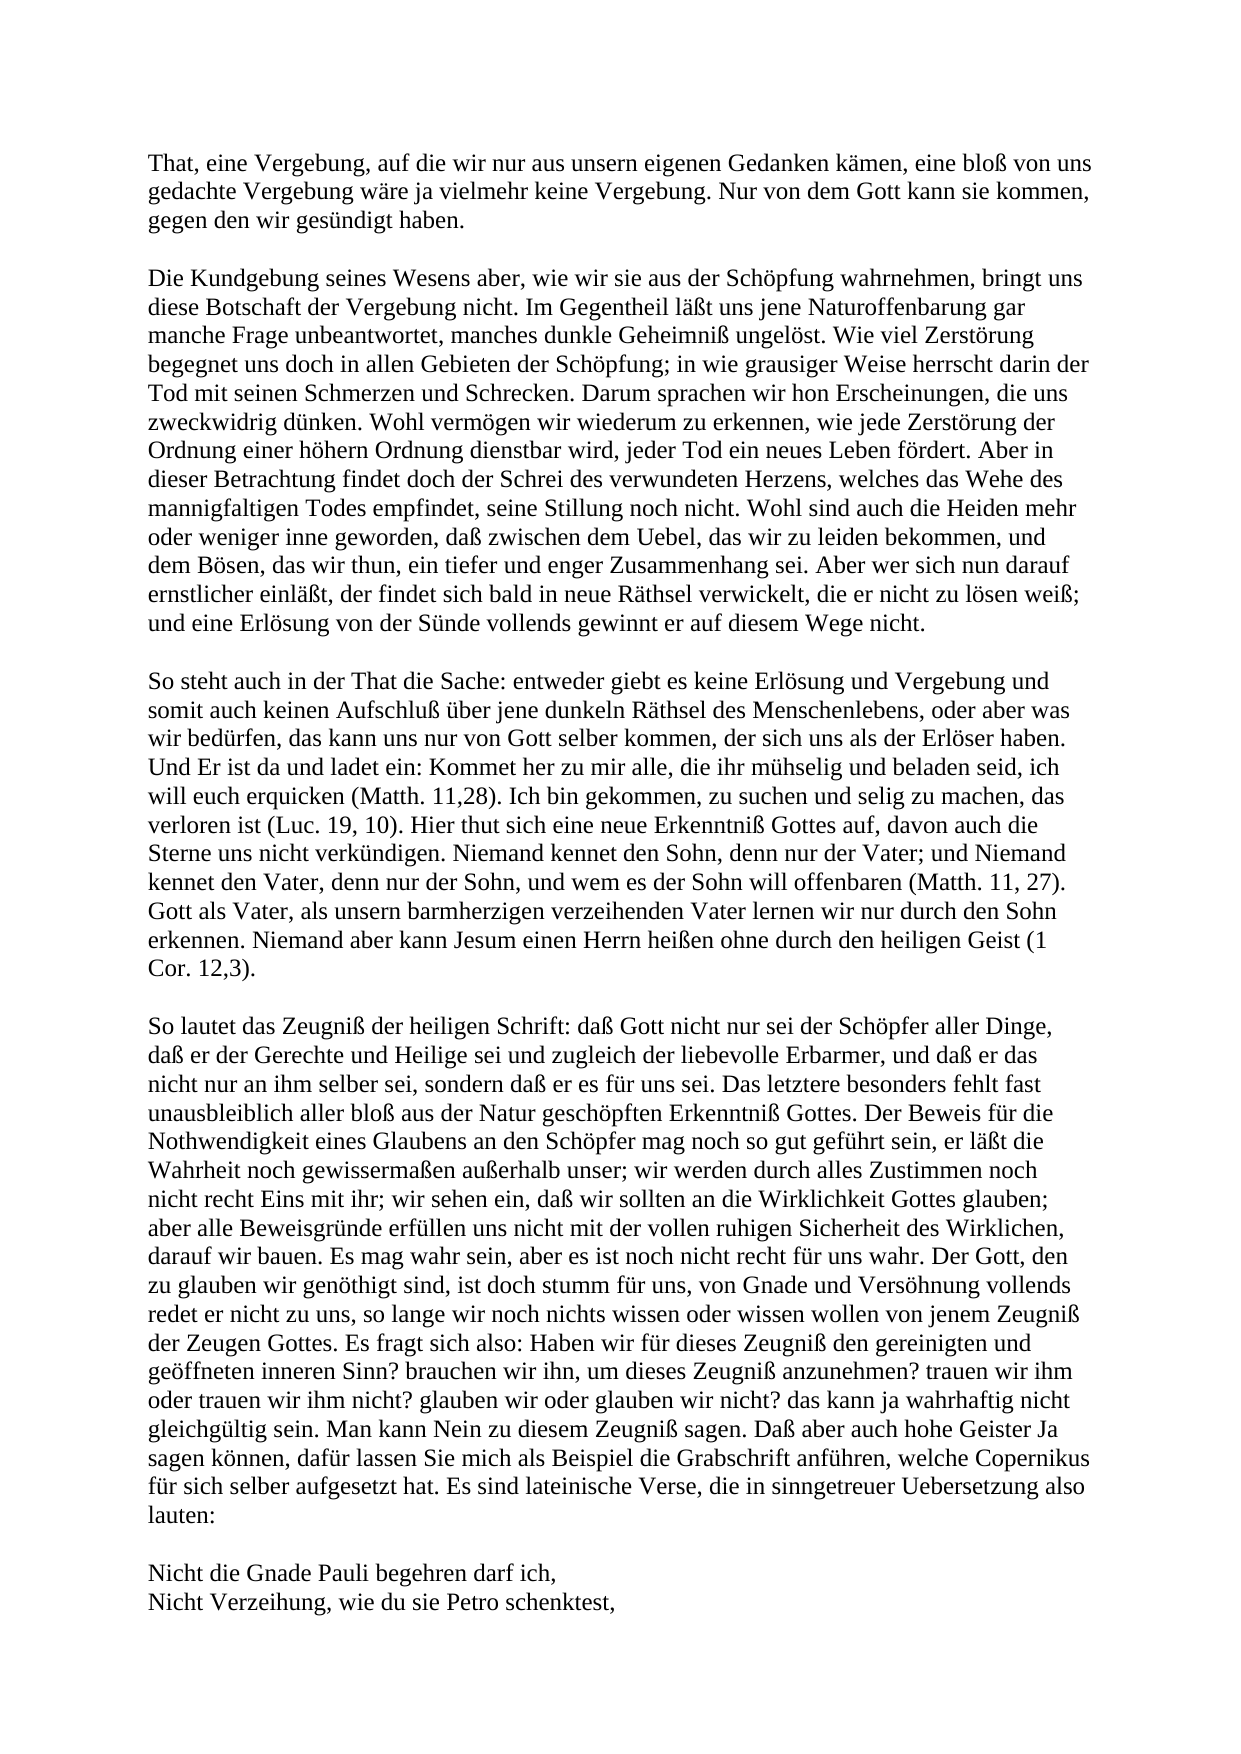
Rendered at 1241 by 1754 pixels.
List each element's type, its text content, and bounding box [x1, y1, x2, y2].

text So lautet das Zeugniß der heiligen Schrift: daß Gott nicht nur sei der Schöpfer aller Dinge, daß er der Gerechte und Heilige sei und zugleich der liebevolle Erbarmer, und daß er das nicht nur an ihm selber sei, sondern daß er es für uns sei. Das letztere besonders fehlt fast unausbleiblich aller bloß aus der Natur geschöpften Erkenntniß Gottes. Der Beweis für die Nothwendigkeit eines Glaubens an den Schöpfer mag noch so gut geführt sein, er läßt die Wahrheit noch gewissermaßen außerhalb unser; wir werden durch alles Zustimmen noch nicht recht Eins mit ihr; wir sehen ein, daß wir sollten an die Wirklichkeit Gottes glauben; aber alle Beweisgründe erfüllen uns nicht mit der vollen ruhigen Sicherheit des Wirklichen, darauf wir bauen. Es mag wahr sein, aber es ist noch nicht recht für uns wahr. Der Gott, den zu glauben wir genöthigt sind, ist doch stumm für uns, von Gnade und Versöhnung vollends redet er nicht zu uns, so lange wir noch nichts wissen oder wissen wollen von jenem Zeugniß der Zeugen Gottes. Es fragt sich also: Haben wir für dieses Zeugniß den gereinigten und geöffneten inneren Sinn? brauchen wir ihn, um dieses Zeugniß anzunehmen? trauen wir ihm oder trauen wir ihm nicht? glauben wir oder glauben wir nicht? das kann ja wahrhaftig nicht gleichgültig sein. Man kann Nein zu diesem Zeugniß sagen. Daß aber auch hohe Geister Ja sagen können, dafür lassen Sie mich als Beispiel die Grabschrift anführen, welche Copernikus für sich selber aufgesetzt hat. Es sind lateinische Verse, die in sinngetreuer Uebersetzung also lauten: [148, 1011, 1093, 1529]
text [148, 1558, 1093, 1616]
text So steht auch in der That die Sache: entweder giebt es keine Erlösung und Vergebung und somit auch keinen Aufschluß über jene dunkeln Räthsel des Menschenlebens, oder aber was wir bedürfen, das kann uns nur von Gott selber kommen, der sich uns als der Erlöser haben. Und Er ist da und ladet ein: Kommet her zu mir alle, die ihr mühselig und beladen seid, ich will euch erquicken (Matth. 11,28). Ich bin gekommen, zu suchen und selig zu machen, das verloren ist (Luc. 19, 10). Hier thut sich eine neue Erkenntniß Gottes auf, davon auch die Sterne uns nicht verkündigen. Niemand kennet den Sohn, denn nur der Vater; und Niemand kennet den Vater, denn nur der Sohn, und wem es der Sohn will offenbaren (Matth. 11, 27). Gott als Vater, als unsern barmherzigen verzeihenden Vater lernen wir nur durch den Sohn erkennen. Niemand aber kann Jesum einen Herrn heißen ohne durch den heiligen Geist (1 Cor. 12,3). [148, 666, 1093, 982]
text Die Kundgebung seines Wesens aber, wie wir sie aus der Schöpfung wahrnehmen, bringt uns diese Botschaft der Vergebung nicht. Im Gegentheil läßt uns jene Naturoffenbarung gar manche Frage unbeantwortet, manches dunkle Geheimniß ungelöst. Wie viel Zerstörung begegnet uns doch in allen Gebieten der Schöpfung; in wie grausiger Weise herrscht darin der Tod mit seinen Schmerzen und Schrecken. Darum sprachen wir hon Erscheinungen, die uns zweckwidrig dünken. Wohl vermögen wir wiederum zu erkennen, wie jede Zerstörung der Ordnung einer höhern Ordnung dienstbar wird, jeder Tod ein neues Leben fördert. Aber in dieser Betrachtung findet doch der Schrei des verwundeten Herzens, welches das Wehe des mannigfaltigen Todes empfindet, seine Stillung noch nicht. Wohl sind auch die Heiden mehr oder weniger inne geworden, daß zwischen dem Uebel, das wir zu leiden bekommen, und dem Bösen, das wir thun, ein tiefer und enger Zusammenhang sei. Aber wer sich nun darauf ernstlicher einläßt, der findet sich bald in neue Räthsel verwickelt, die er nicht zu lösen weiß; und eine Erlösung von der Sünde vollends gewinnt er auf diesem Wege nicht. [148, 263, 1093, 637]
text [148, 148, 1093, 234]
